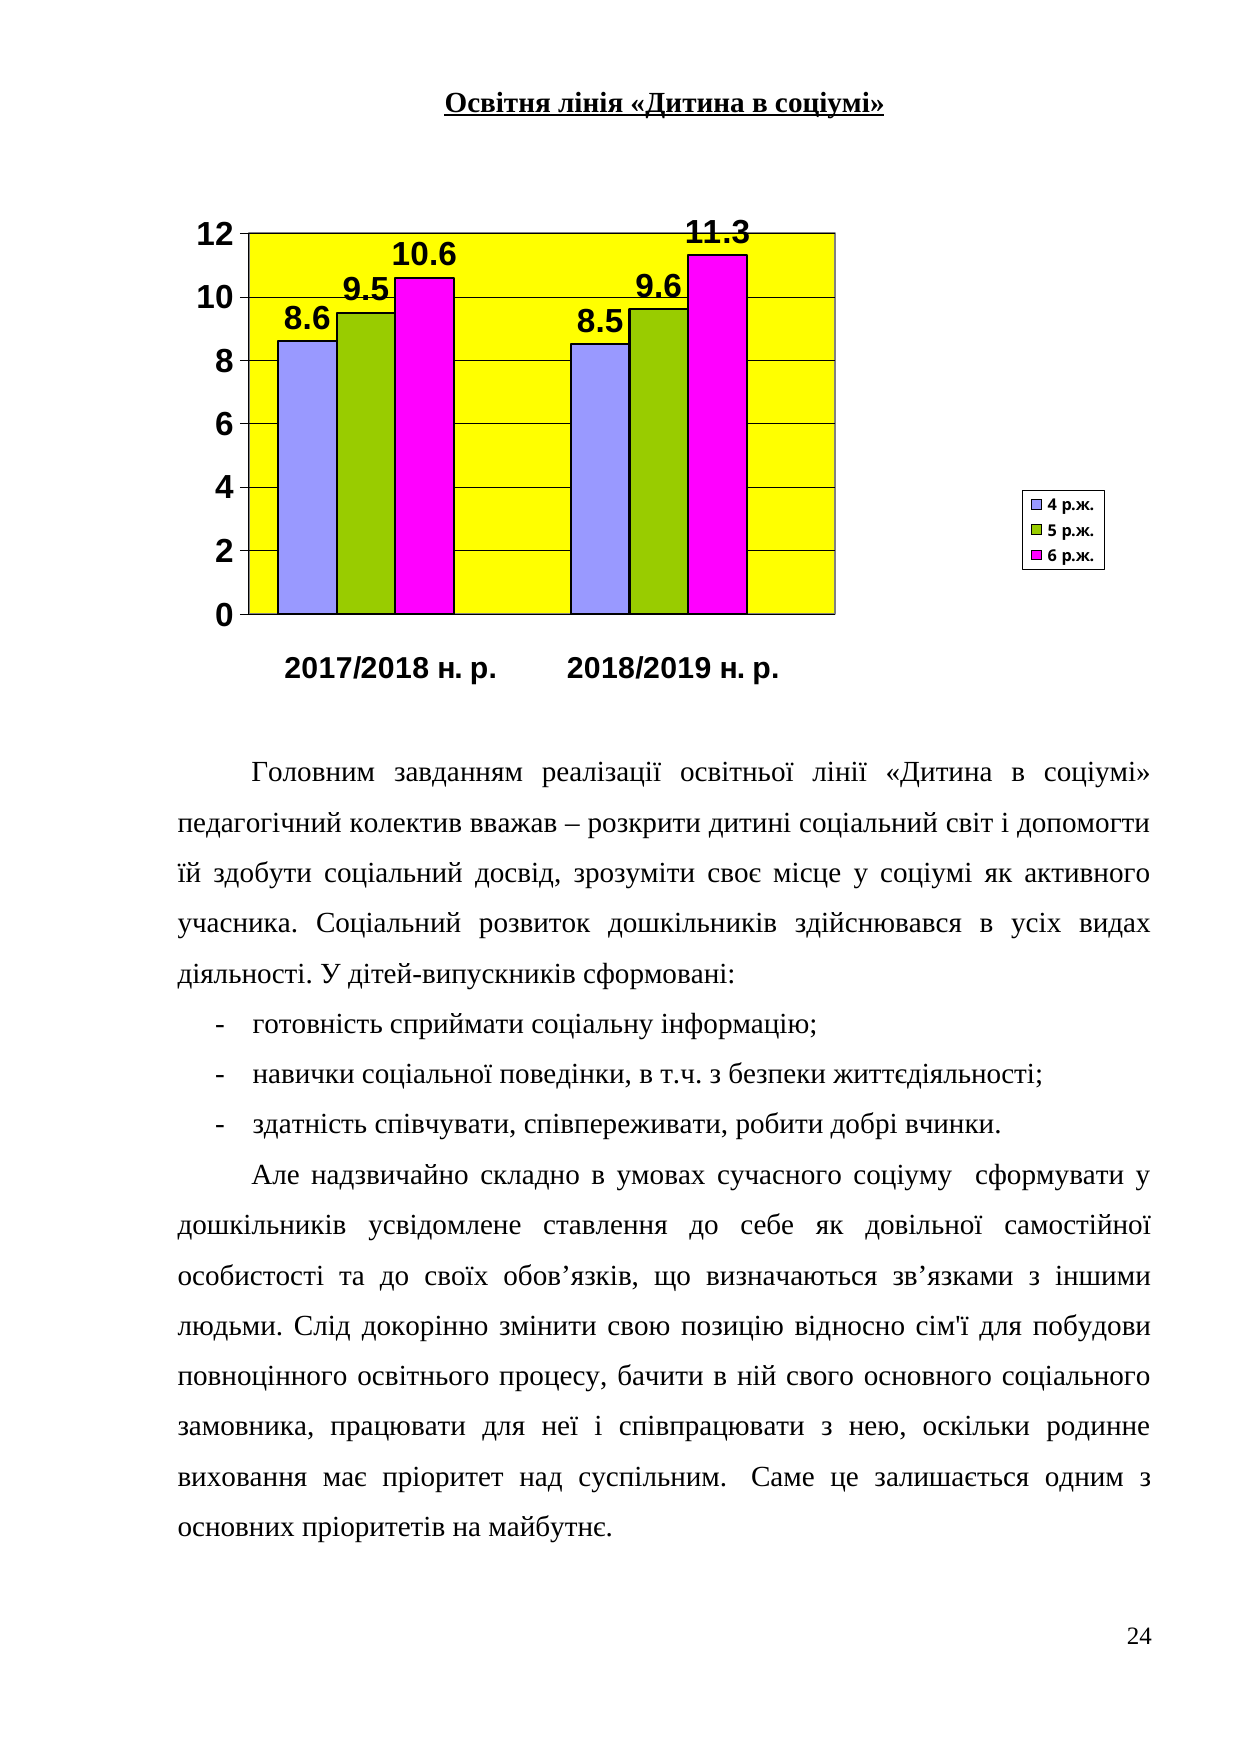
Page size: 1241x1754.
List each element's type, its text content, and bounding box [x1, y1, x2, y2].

text Головним завданням реалізації освітньої лінії «Дитина в соціумі» педагогічний колектив вважав – розкрити дитині соціальний світ і допомогти їй здобути соціальний досвід, зрозуміти своє місце у соціумі як активного учасника. Соціальний розвиток дошкільників здійснювався в усіх видах діяльності. У дітей-випускників сформовані: [177, 754, 1152, 989]
text Освітня лінія «Дитина в соціумі» [177, 85, 1152, 119]
text Але надзвичайно складно в умовах сучасного соціуму сформувати у дошкільників усвідомлене ставлення до себе як довільної самостійної особистості та до своїх обов’язків, що визначаються зв’язками з іншими людьми. Слід докорінно змінити свою позицію відносно сім'ї для побудови повноцінного освітнього процесу, бачити в ній свого основного соціального замовника, працювати для неї і співпрацювати з нею, оскільки родинне виховання має пріоритет над суспільним. Саме це залишається одним з основних пріоритетів на майбутнє. [177, 1157, 1152, 1543]
list здатність співчувати, співпереживати, робити добрі вчинки. [215, 1107, 1152, 1140]
list навички соціальної поведінки, в т.ч. з безпеки життєдіяльності; [215, 1056, 1152, 1090]
list готовність сприймати соціальну інформацію; [215, 1006, 1152, 1039]
